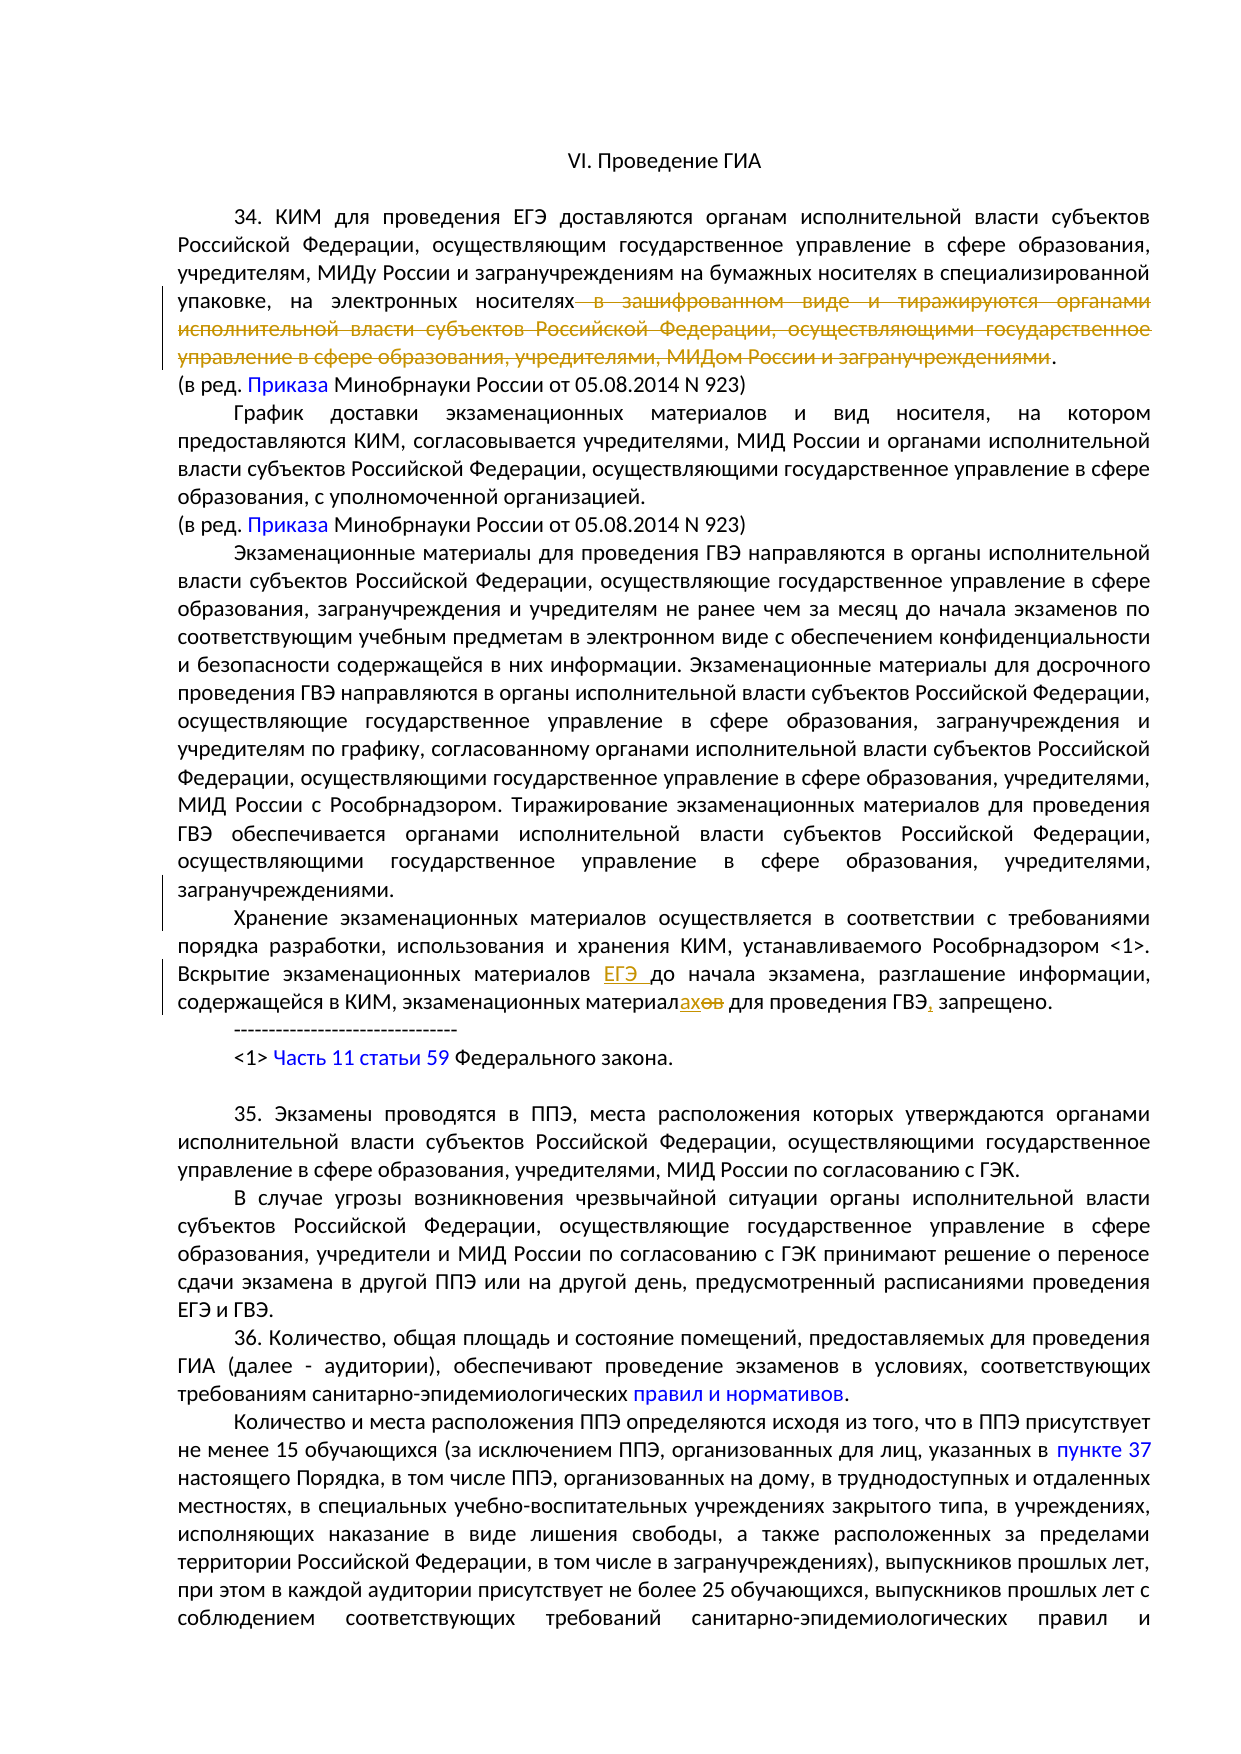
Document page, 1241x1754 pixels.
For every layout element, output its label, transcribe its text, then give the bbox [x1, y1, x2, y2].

text В случае угрозы возникновения чрезвычайной ситуации органы исполнительной власти субъектов Российской Федерации, осуществляющие государственное управление в сфере образования, учредители и МИД России по согласованию с ГЭК принимают решение о переносе сдачи экзамена в другой ППЭ или на другой день, предусмотренный расписаниями проведения ЕГЭ и ГВЭ. [177, 1183, 1152, 1323]
text Экзаменационные материалы для проведения ГВЭ направляются в органы исполнительной власти субъектов Российской Федерации, осуществляющие государственное управление в сфере образования, загранучреждения и учредителям не ранее чем за месяц до начала экзаменов по соответствующим учебным предметам в электронном виде с обеспечением конфиденциальности и безопасности содержащейся в них информации. Экзаменационные материалы для досрочного проведения ГВЭ направляются в органы исполнительной власти субъектов Российской Федерации, осуществляющие государственное управление в сфере образования, загранучреждения и учредителям по графику, согласованному органами исполнительной власти субъектов Российской Федерации, осуществляющими государственное управление в сфере образования, учредителями, МИД России с Рособрнадзором. Тиражирование экзаменационных материалов для проведения ГВЭ обеспечивается органами исполнительной власти субъектов Российской Федерации, осуществляющими государственное управление в сфере образования, учредителями, загранучреждениями. [177, 538, 1152, 903]
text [177, 1407, 1152, 1631]
text (в ред. Приказа Минобрнауки России от 05.08.2014 N 923) [177, 510, 1152, 538]
text VI. Проведение ГИА [177, 146, 1152, 174]
text 36. Количество, общая площадь и состояние помещений, предоставляемых для проведения ГИА (далее - аудитории), обеспечивают проведение экзаменов в условиях, соответствующих требованиям санитарно-эпидемиологических правил и нормативов. [177, 1323, 1152, 1407]
text (в ред. Приказа Минобрнауки России от 05.08.2014 N 923) [177, 370, 1152, 398]
text 35. Экзамены проводятся в ППЭ, места расположения которых утверждаются органами исполнительной власти субъектов Российской Федерации, осуществляющими государственное управление в сфере образования, учредителями, МИД России по согласованию с ГЭК. [177, 1099, 1152, 1183]
text -------------------------------- [177, 1015, 1152, 1043]
text Хранение экзаменационных материалов осуществляется в соответствии с требованиями порядка разработки, использования и хранения КИМ, устанавливаемого Рособрнадзором <1>. Вскрытие экзаменационных материалов до начала экзамена, разглашение информации, содержащейся в КИМ, экзаменационных материал для проведения ГВЭ запрещено. [177, 903, 1152, 1015]
text 34. КИМ для проведения ЕГЭ доставляются органам исполнительной власти субъектов Российской Федерации, осуществляющим государственное управление в сфере образования, учредителям, МИДу России и загранучреждениям на бумажных носителях в специализированной упаковке, на электронных носителях. [177, 202, 1152, 330]
text 34. КИМ для проведения ЕГЭ доставляются органам исполнительной власти субъектов Российской Федерации, осуществляющим государственное управление в сфере образования, учредителям, МИДу России и загранучреждениям на бумажных носителях в специализированной упаковке, на электронных носителях. [177, 331, 1152, 370]
text График доставки экзаменационных материалов и вид носителя, на котором предоставляются КИМ, согласовывается учредителями, МИД России и органами исполнительной власти субъектов Российской Федерации, осуществляющими государственное управление в сфере образования, с уполномоченной организацией. [177, 398, 1152, 510]
text <1> Часть 11 статьи 59 Федерального закона. [177, 1043, 1152, 1071]
